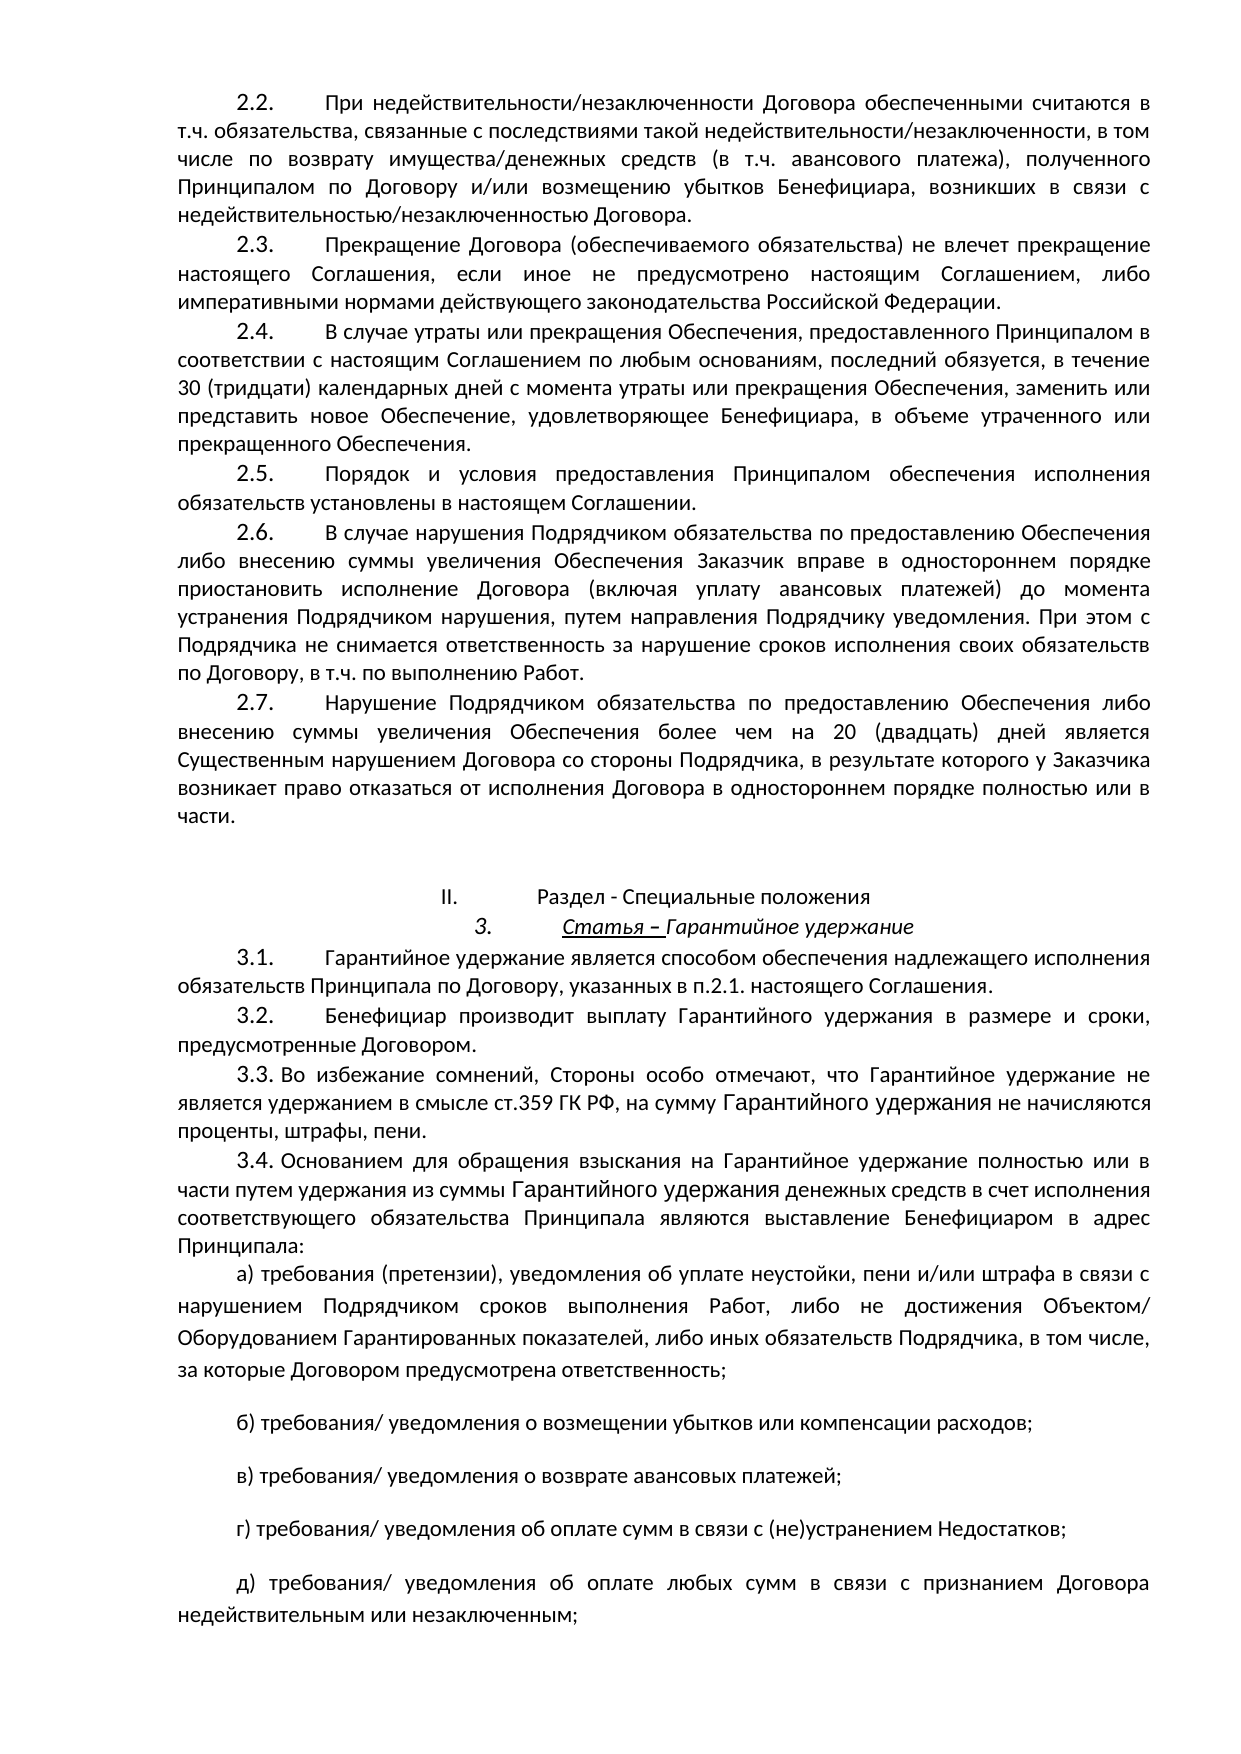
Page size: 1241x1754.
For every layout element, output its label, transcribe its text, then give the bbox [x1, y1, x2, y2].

text д) требования/ уведомления об оплате любых сумм в связи с признанием Договора недействительным или незаключенным; [177, 1568, 1152, 1628]
list При недействительности/незаключенности Договора обеспеченными считаются в т.ч. обязательства, связанные с последствиями такой недействительности/незаключенности, в том числе по возврату имущества/денежных средств (в т.ч. авансового платежа), полученного Принципалом по Договору и/или возмещению убытков Бенефициара, возникших в связи с недействительностью/незаключенностью Договора. [177, 86, 1152, 228]
list Нарушение Подрядчиком обязательства по предоставлению Обеспечения либо внесению суммы увеличения Обеспечения более чем на 20 (двадцать) дней является Существенным нарушением Договора со стороны Подрядчика, в результате которого у Заказчика возникает право отказаться от исполнения Договора в одностороннем порядке полностью или в части. [177, 687, 1152, 829]
list Гарантийное удержание является способом обеспечения надлежащего исполнения обязательств Принципала по Договору, указанных в п.2.1. настоящего Соглашения. [177, 941, 1152, 999]
list В случае утраты или прекращения Обеспечения, предоставленного Принципалом в соответствии с настоящим Соглашением по любым основаниям, последний обязуется, в течение 30 (тридцати) календарных дней с момента утраты или прекращения Обеспечения, заменить или представить новое Обеспечение, удовлетворяющее Бенефициара, в объеме утраченного или прекращенного Обеспечения. [177, 315, 1152, 457]
text б) требования/ уведомления о возмещении убытков или компенсации расходов; [177, 1408, 1152, 1437]
text г) требования/ уведомления об оплате сумм в связи с (не)устранением Недостатков; [177, 1514, 1152, 1543]
list Раздел - Специальные положения [177, 882, 1152, 910]
list В случае нарушения Подрядчиком обязательства по предоставлению Обеспечения либо внесению суммы увеличения Обеспечения Заказчик вправе в одностороннем порядке приостановить исполнение Договора (включая уплату авансовых платежей) до момента устранения Подрядчиком нарушения, путем направления Подрядчику уведомления. При этом с Подрядчика не снимается ответственность за нарушение сроков исполнения своих обязательств по Договору, в т.ч. по выполнению Работ. [177, 516, 1152, 687]
list Порядок и условия предоставления Принципалом обеспечения исполнения обязательств установлены в настоящем Соглашении. [177, 457, 1152, 516]
list Прекращение Договора (обеспечиваемого обязательства) не влечет прекращение настоящего Соглашения, если иное не предусмотрено настоящим Соглашением, либо императивными нормами действующего законодательства Российской Федерации. [177, 228, 1152, 315]
list Основанием для обращения взыскания на Гарантийное удержание полностью или в части путем удержания из суммы Гарантийного удержания денежных средств в счет исполнения соответствующего обязательства Принципала являются выставление Бенефициаром в адрес Принципала: [177, 1144, 1152, 1259]
text в) требования/ уведомления о возврате авансовых платежей; [177, 1462, 1152, 1489]
list Бенефициар производит выплату Гарантийного удержания в размере и сроки, предусмотренные Договором. [177, 999, 1152, 1058]
list Статья – Гарантийное удержание [177, 910, 1152, 941]
list Во избежание сомнений, Стороны особо отмечают, что Гарантийное удержание не является удержанием в смысле ст.359 ГК РФ, на сумму Гарантийного удержания не начисляются проценты, штрафы, пени. [177, 1058, 1152, 1144]
text а) требования (претензии), уведомления об уплате неустойки, пени и/или штрафа в связи с нарушением Подрядчиком сроков выполнения Работ, либо не достижения Объектом/ Оборудованием Гарантированных показателей, либо иных обязательств Подрядчика, в том числе, за которые Договором предусмотрена ответственность; [177, 1259, 1152, 1383]
